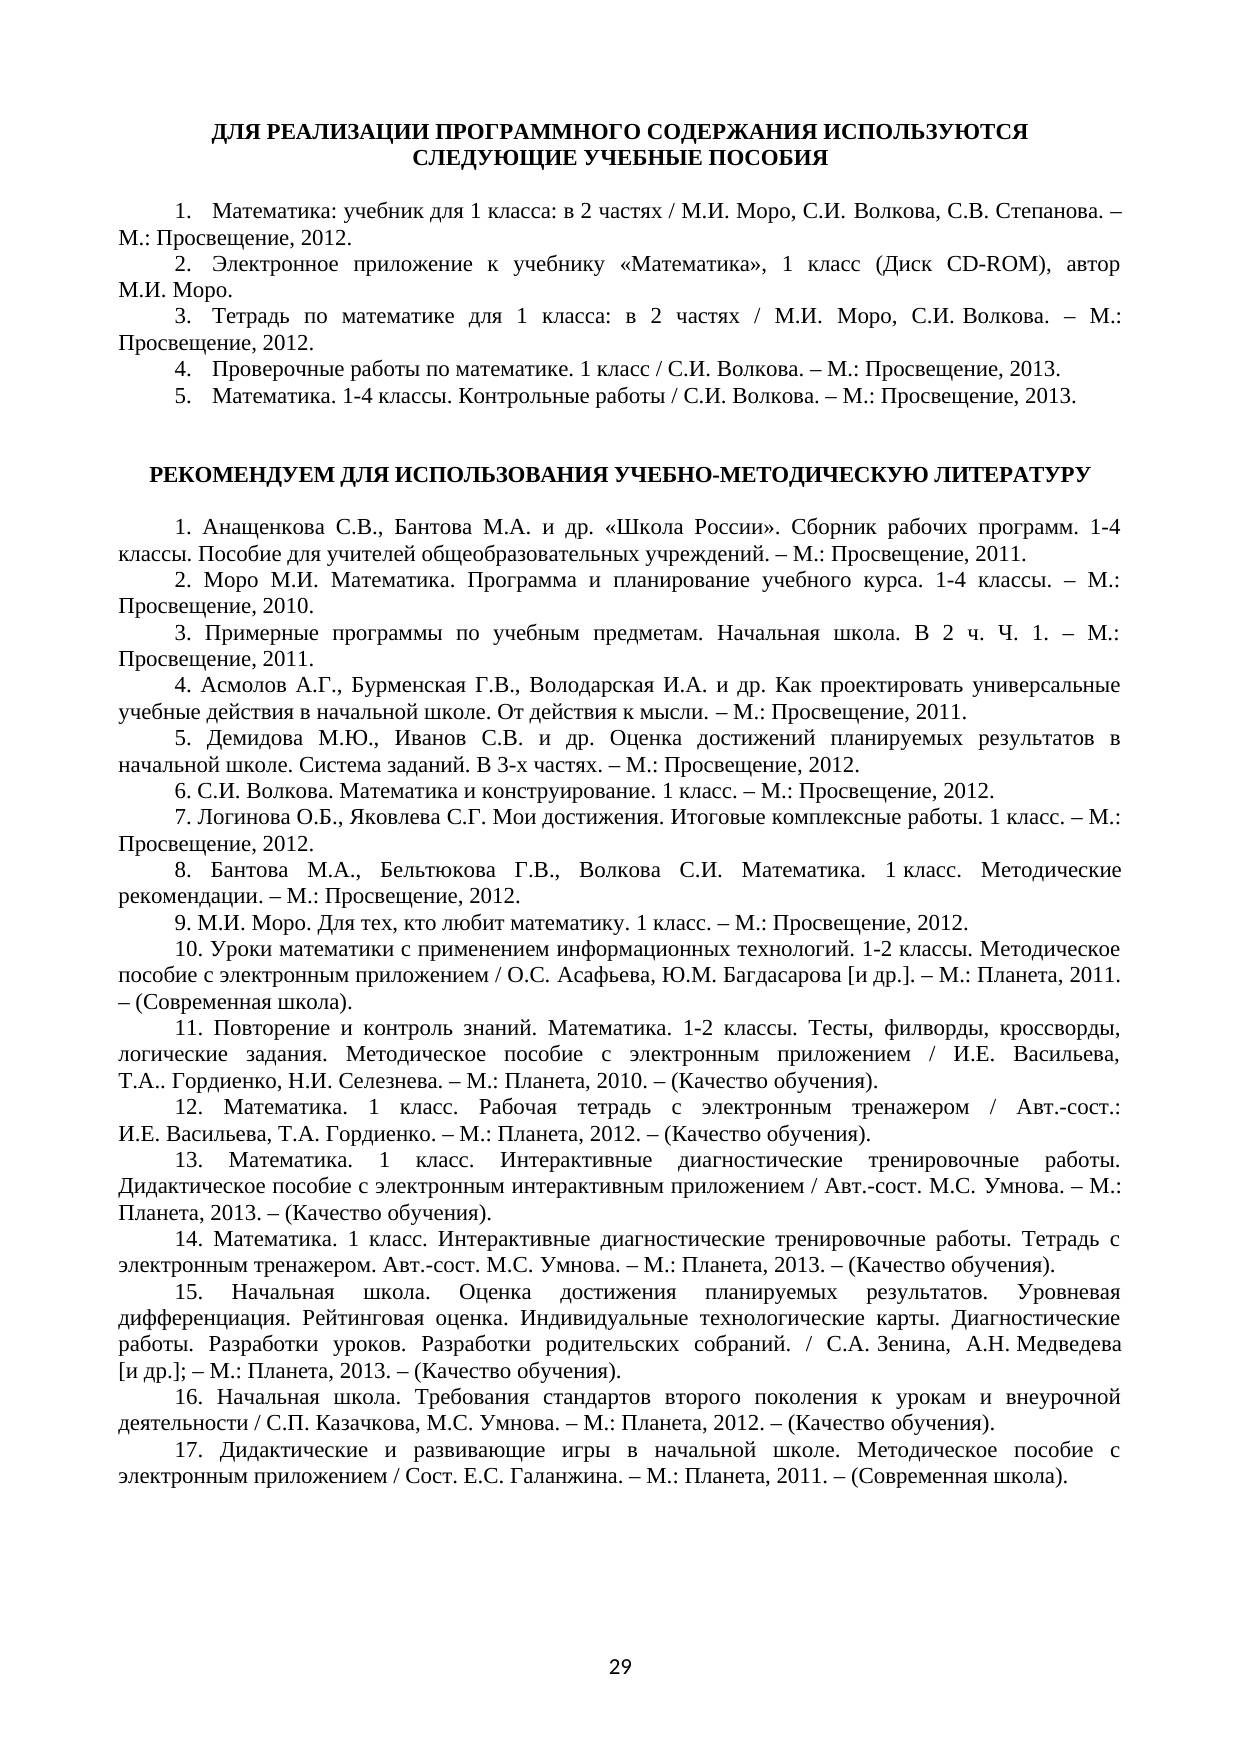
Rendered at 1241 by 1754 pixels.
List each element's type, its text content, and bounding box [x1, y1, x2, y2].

text 10. Уроки математики с применением информационных технологий. 1-2 классы. Методическое пособие с электронным приложением / О.С. Асафьева, Ю.М. Багдасарова [и др.]. – М.: Планета, 2011. – (Современная школа). [118, 935, 1122, 1014]
list Электронное приложение к учебнику «Математика», 1 класс (Диск CD-ROM), автор М.И. Моро. [118, 250, 1122, 303]
text 6. С.И. Волкова. Математика и конструирование. 1 класс. – М.: Просвещение, 2012. [118, 777, 1122, 803]
text .И. Моро. Для тех, кто любит математику. 1 класс. – М.: Просвещение, 2012. [118, 909, 1122, 935]
text 15. Начальная школа. Оценка достижения планируемых результатов. Уровневая дифференциация. Рейтинговая оценка. Индивидуальные технологические карты. Диагностические работы. Разработки уроков. Разработки родительских собраний. / С.А. Зенина, А.Н. Медведева [и др.]; – М.: Планета, 2013. – (Качество обучения). [118, 1278, 1122, 1383]
text 13. Математика. 1 класс. Интерактивные диагностические тренировочные работы. Дидактическое пособие с электронным интерактивным приложением / Авт.-сост. М.С. Умнова. – М.: Планета, 2013. – (Качество обучения). [118, 1146, 1122, 1225]
list Математика. 1-4 классы. Контрольные работы / С.И. Волкова. – М.: Просвещение, 2013. [118, 382, 1122, 408]
list Тетрадь по математике для 1 класса: в 2 частях / М.И. Моро, С.И. Волкова. – М.: Просвещение, 2012. [118, 303, 1122, 355]
text следующие учебные пособия [118, 144, 1122, 171]
text 3. Примерные программы по учебным предметам. Начальная школа. В 2 ч. Ч. 1. – М.: Просвещение, 2011. [118, 619, 1122, 672]
text 1. Анащенкова С.В., Бантова М.А. и др. «Школа России». Сборник рабочих программ. 1-4 классы. Пособие для учителей общеобразовательных учреждений. – М.: Просвещение, 2011. [118, 513, 1122, 566]
text 14. Математика. 1 класс. Интерактивные диагностические тренировочные работы. Тетрадь с электронным тренажером. Авт.-сост. М.С. Умнова. – М.: Планета, 2013. – (Качество обучения). [118, 1225, 1122, 1278]
text 17. Дидактические и развивающие игры в начальной школе. Методическое пособие с электронным приложением / Сост. Е.С. Галанжина. – М.: Планета, 2011. – (Современная школа). [118, 1436, 1122, 1488]
text 11. Повторение и контроль знаний. Математика. 1-2 классы. Тесты, филворды, кроссворды, логические задания. Методическое пособие с электронным приложением / И.Е. Васильева, Т.А.. Гордиенко, Н.И. Селезнева. – М.: Планета, 2010. – (Качество обучения). [118, 1014, 1122, 1093]
text Для реализации программного содержания используются [118, 118, 1122, 144]
text 8. Бантова М.А., Бельтюкова Г.В., Волкова С.И. Математика. 1 класс. Методические рекомендации. – М.: Просвещение, 2012. [118, 856, 1122, 909]
list Математика: учебник для 1 класса: в 2 частях / М.И. Моро, С.И. Волкова, С.В. Степанова. – М.: Просвещение, 2012. [118, 197, 1122, 250]
text 4. Асмолов А.Г., Бурменская Г.В., Володарская И.А. и др. Как проектировать универсальные учебные действия в начальной школе. От действия к мысли. – М.: Просвещение, 2011. [118, 672, 1122, 724]
text Рекомендуем для использования учебно-методическую литературу [118, 461, 1122, 487]
list Проверочные работы по математике. 1 класс / С.И. Волкова. – М.: Просвещение, 2013. [118, 355, 1122, 382]
text 2. Моро М.И. Математика. Программа и планирование учебного курса. 1-4 классы. – М.: Просвещение, 2010. [118, 566, 1122, 619]
text 5. Демидова М.Ю., Иванов С.В. и др. Оценка достижений планируемых результатов в начальной школе. Система заданий. В 3-х частях. – М.: Просвещение, 2012. [118, 724, 1122, 777]
text 16. Начальная школа. Требования стандартов второго поколения к урокам и внеурочной деятельности / С.П. Казачкова, М.С. Умнова. – М.: Планета, 2012. – (Качество обучения). [118, 1383, 1122, 1436]
text 12. Математика. 1 класс. Рабочая тетрадь с электронным тренажером / Авт.-сост.: И.Е. Васильева, Т.А. Гордиенко. – М.: Планета, 2012. – (Качество обучения). [118, 1093, 1122, 1146]
text 7. Логинова О.Б., Яковлева С.Г. Мои достижения. Итоговые комплексные работы. 1 класс. – М.: Просвещение, 2012. [118, 803, 1122, 856]
